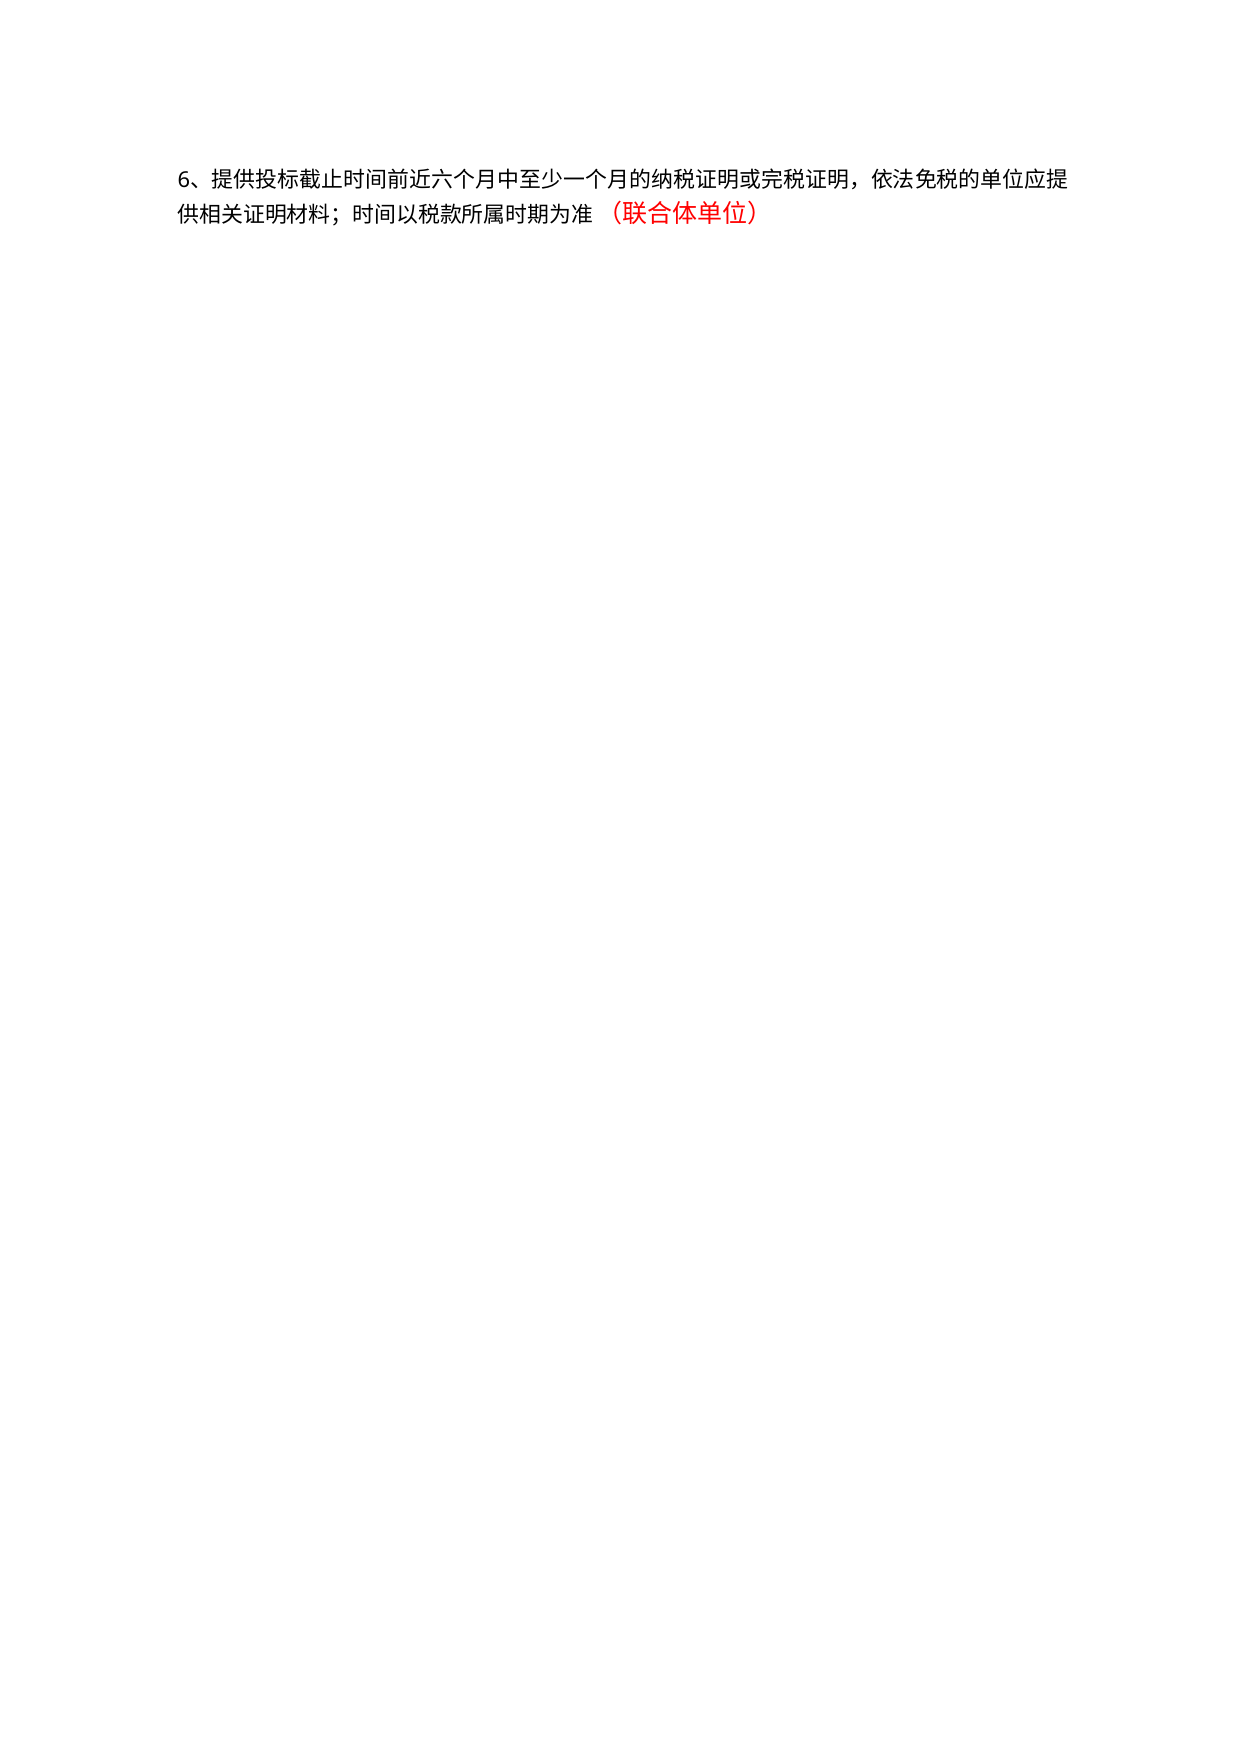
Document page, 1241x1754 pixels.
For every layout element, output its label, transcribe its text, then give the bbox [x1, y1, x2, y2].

list 提供投标截止时间前近六个月中至少一个月的纳税证明或完税证明，依法免税的单位应提供相关证明材料；时间以税款所属时期为准 （联合体单位） [177, 162, 1069, 230]
